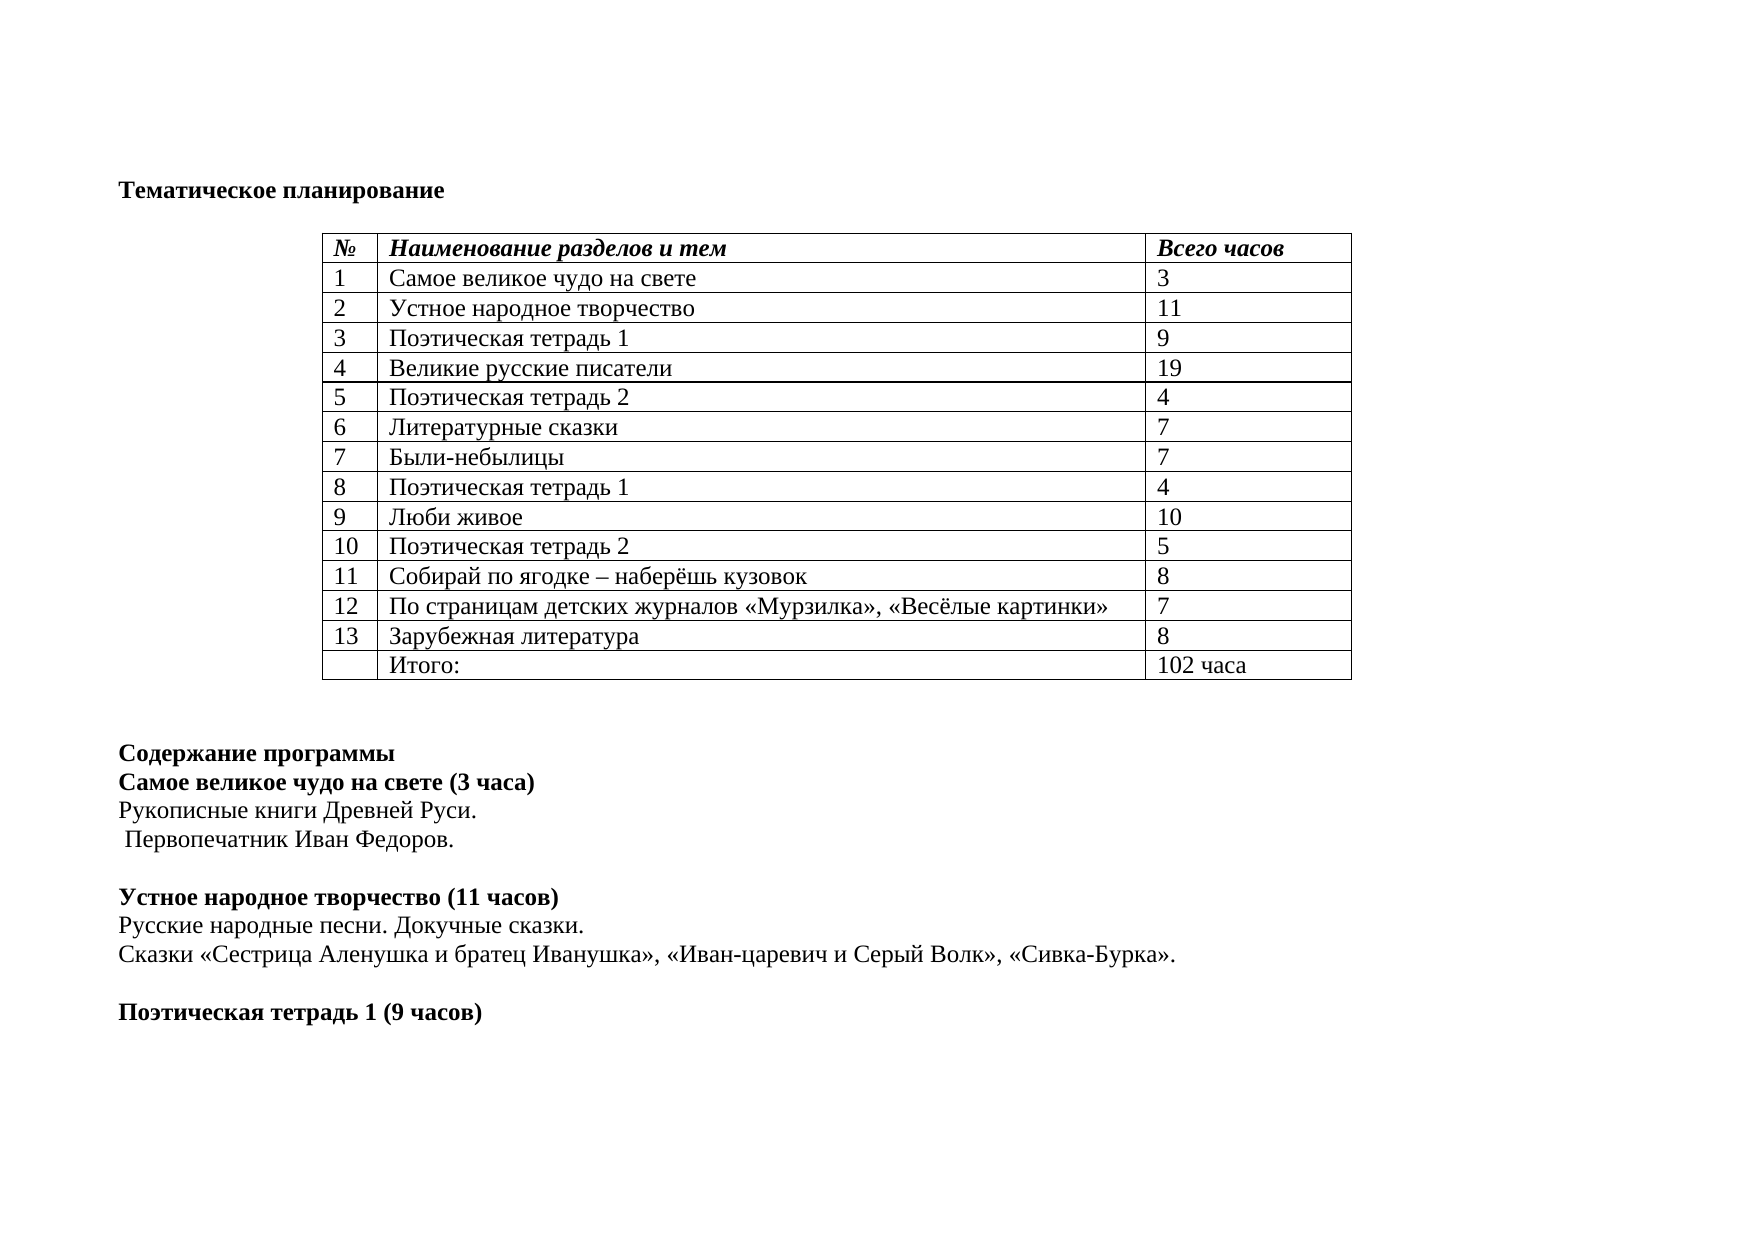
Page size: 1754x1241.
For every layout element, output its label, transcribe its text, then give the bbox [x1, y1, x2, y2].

table_cell 13 [323, 621, 377, 649]
table_cell 3 [1146, 263, 1351, 292]
table_cell Зарубежная литература [378, 621, 1145, 649]
table_header № [323, 234, 377, 262]
text Устное народное творчество (11 часов) [118, 882, 1636, 910]
text Содержание программы [118, 738, 1636, 767]
table_cell 5 [323, 383, 377, 411]
text Сказки «Сестрица Аленушка и братец Иванушка», «Иван-царевич и Серый Волк», «Сивка-Бурка». [118, 939, 1636, 968]
text Рукописные книги Древней Руси. [118, 795, 1636, 824]
table_cell Устное народное творчество [378, 293, 1145, 322]
table_cell Поэтическая тетрадь 1 [378, 472, 1145, 501]
table_cell 12 [323, 591, 377, 620]
table_cell 2 [323, 293, 377, 322]
table_cell Поэтическая тетрадь 2 [378, 531, 1145, 560]
text Поэтическая тетрадь 1 (9 часов) [118, 997, 1636, 1025]
table_cell 19 [1146, 353, 1351, 381]
table_cell 7 [1146, 591, 1351, 620]
text Самое великое чудо на свете (3 часа) [118, 767, 1636, 795]
table_cell Великие русские писатели [378, 353, 1145, 381]
table_cell 4 [1146, 472, 1351, 501]
table_cell 11 [323, 561, 377, 590]
text Русские народные песни. Докучные сказки. [118, 910, 1636, 939]
table_cell 7 [1146, 442, 1351, 471]
table_cell 3 [323, 323, 377, 352]
table_cell 4 [323, 353, 377, 381]
table_cell 8 [1146, 561, 1351, 590]
table_cell [323, 651, 377, 679]
table_cell 7 [1146, 412, 1351, 441]
table_cell Поэтическая тетрадь 1 [378, 323, 1145, 352]
table_cell 8 [323, 472, 377, 501]
table_cell 11 [1146, 293, 1351, 322]
table_cell 10 [1146, 502, 1351, 530]
table_header Всего часов [1146, 234, 1351, 262]
table_cell Люби живое [378, 502, 1145, 530]
table_cell 9 [1146, 323, 1351, 352]
table_cell Собирай по ягодке – наберёшь кузовок [378, 561, 1145, 590]
table_cell Были-небылицы [378, 442, 1145, 471]
table_cell 9 [323, 502, 377, 530]
table_header Наименование разделов и тем [378, 234, 1145, 262]
text Первопечатник Иван Федоров. [118, 824, 1636, 853]
table_cell Самое великое чудо на свете [378, 263, 1145, 292]
table_cell 5 [1146, 531, 1351, 560]
table_cell 4 [1146, 383, 1351, 411]
table_cell Итого: [378, 651, 1145, 679]
table_cell По страницам детских журналов «Мурзилка», «Весёлые картинки» [378, 591, 1145, 620]
table_cell Литературные сказки [378, 412, 1145, 441]
table_cell 7 [323, 442, 377, 471]
table_cell 8 [1146, 621, 1351, 649]
text Тематическое планирование [118, 175, 1636, 204]
table_cell 10 [323, 531, 377, 560]
table_cell 102 часа [1146, 651, 1351, 679]
table_cell Поэтическая тетрадь 2 [378, 383, 1145, 411]
table_cell 6 [323, 412, 377, 441]
table_cell 1 [323, 263, 377, 292]
